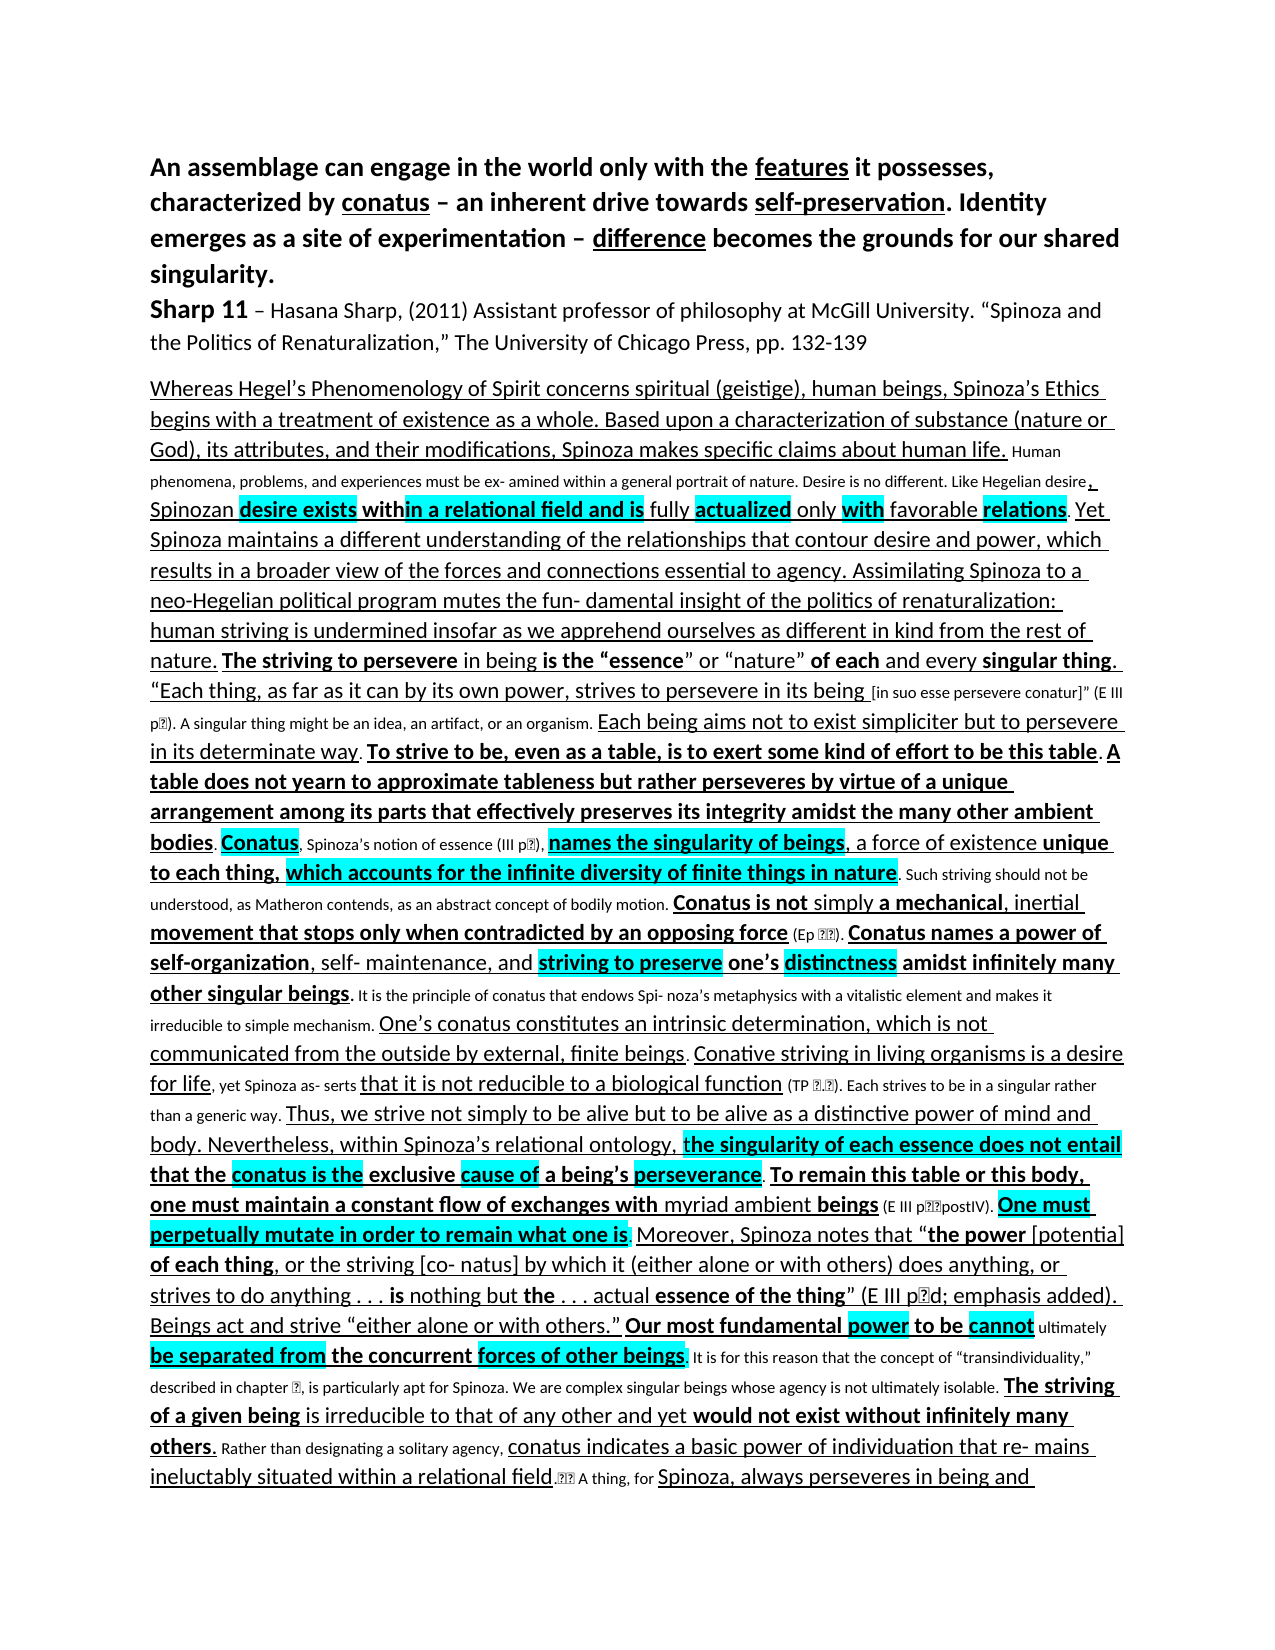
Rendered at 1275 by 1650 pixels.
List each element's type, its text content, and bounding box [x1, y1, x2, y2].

subtitle An assemblage can engage in the world only with the features it possesses, characterized by conatus – an inherent drive towards self-preservation. Identity emerges as a site of experimentation – difference becomes the grounds for our shared singularity. [150, 150, 1125, 290]
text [150, 374, 1125, 1490]
text Sharp 11 – Hasana Sharp, (2011) Assistant professor of philosophy at McGill University. “Spinoza and the Politics of Renaturalization,” The University of Chicago Press, pp. 132-139 [150, 292, 1125, 356]
